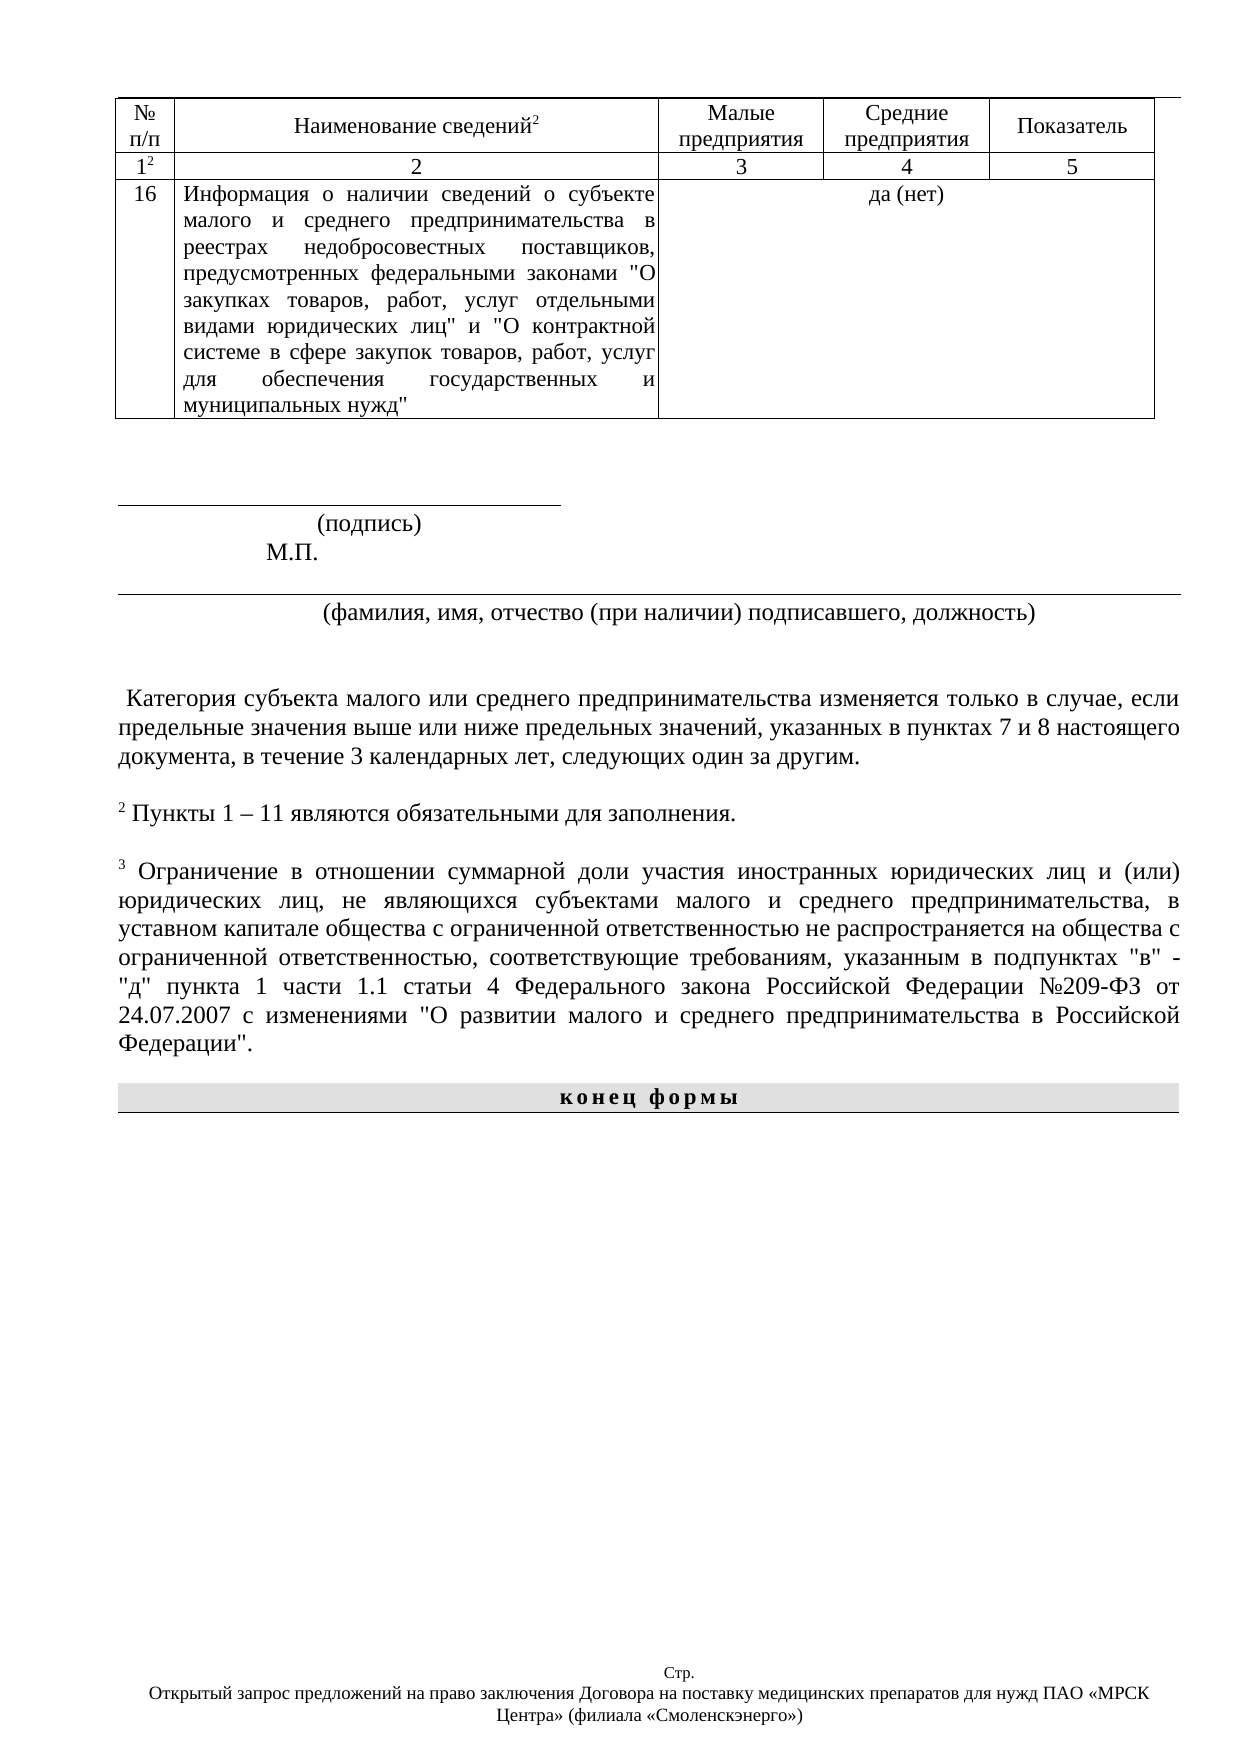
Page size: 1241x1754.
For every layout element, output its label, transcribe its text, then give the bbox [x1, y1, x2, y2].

text конец формы [118, 1083, 1179, 1112]
table_cell 16 [116, 180, 174, 417]
text (подпись) [118, 506, 561, 537]
table_cell да (нет) [659, 180, 1154, 417]
text 2 Пункты 1 – 11 являются обязательными для заполнения. [118, 798, 1181, 827]
table_cell 2 [175, 153, 658, 179]
text 3 Ограничение в отношении суммарной доли участия иностранных юридических лиц и (или) юридических лиц, не являющихся субъектами малого и среднего предпринимательства, в уставном капитале общества с ограниченной ответственностью не распространяется на общества с ограниченной ответственностью, соответствующие требованиям, указанным в подпунктах "в" - "д" пункта 1 части 1.1 статьи 4 Федерального закона Российской Федерации №209-ФЗ от 24.07.2007 с изменениями "О развитии малого и среднего предпринимательства в Российской Федерации". [118, 856, 1181, 1057]
table_header Показатель [990, 99, 1154, 152]
table_cell 5 [990, 153, 1154, 179]
table_header Наименование сведений2 [175, 99, 658, 152]
table_header Малые предприятия [659, 99, 823, 152]
table_cell Информация о наличии сведений о субъекте малого и среднего предпринимательства в реестрах недобросовестных поставщиков, предусмотренных федеральными законами "О закупках товаров, работ, услуг отдельными видами юридических лиц" и "О контрактной системе в сфере закупок товаров, работ, услуг для обеспечения государственных и муниципальных нужд" [175, 180, 658, 417]
text М.П. [207, 537, 1181, 565]
text Категория субъекта малого или среднего предпринимательства изменяется только в случае, если предельные значения выше или ниже предельных значений, указанных в пунктах 7 и 8 настоящего документа, в течение 3 календарных лет, следующих один за другим. [118, 683, 1181, 770]
table_cell 4 [824, 153, 989, 179]
table_cell 12 [116, 153, 174, 179]
table_header Средние предприятия [824, 99, 989, 152]
table_cell 3 [659, 153, 823, 179]
table_header № п/п [116, 99, 174, 152]
text (фамилия, имя, отчество (при наличии) подписавшего, должность) [118, 595, 1181, 626]
